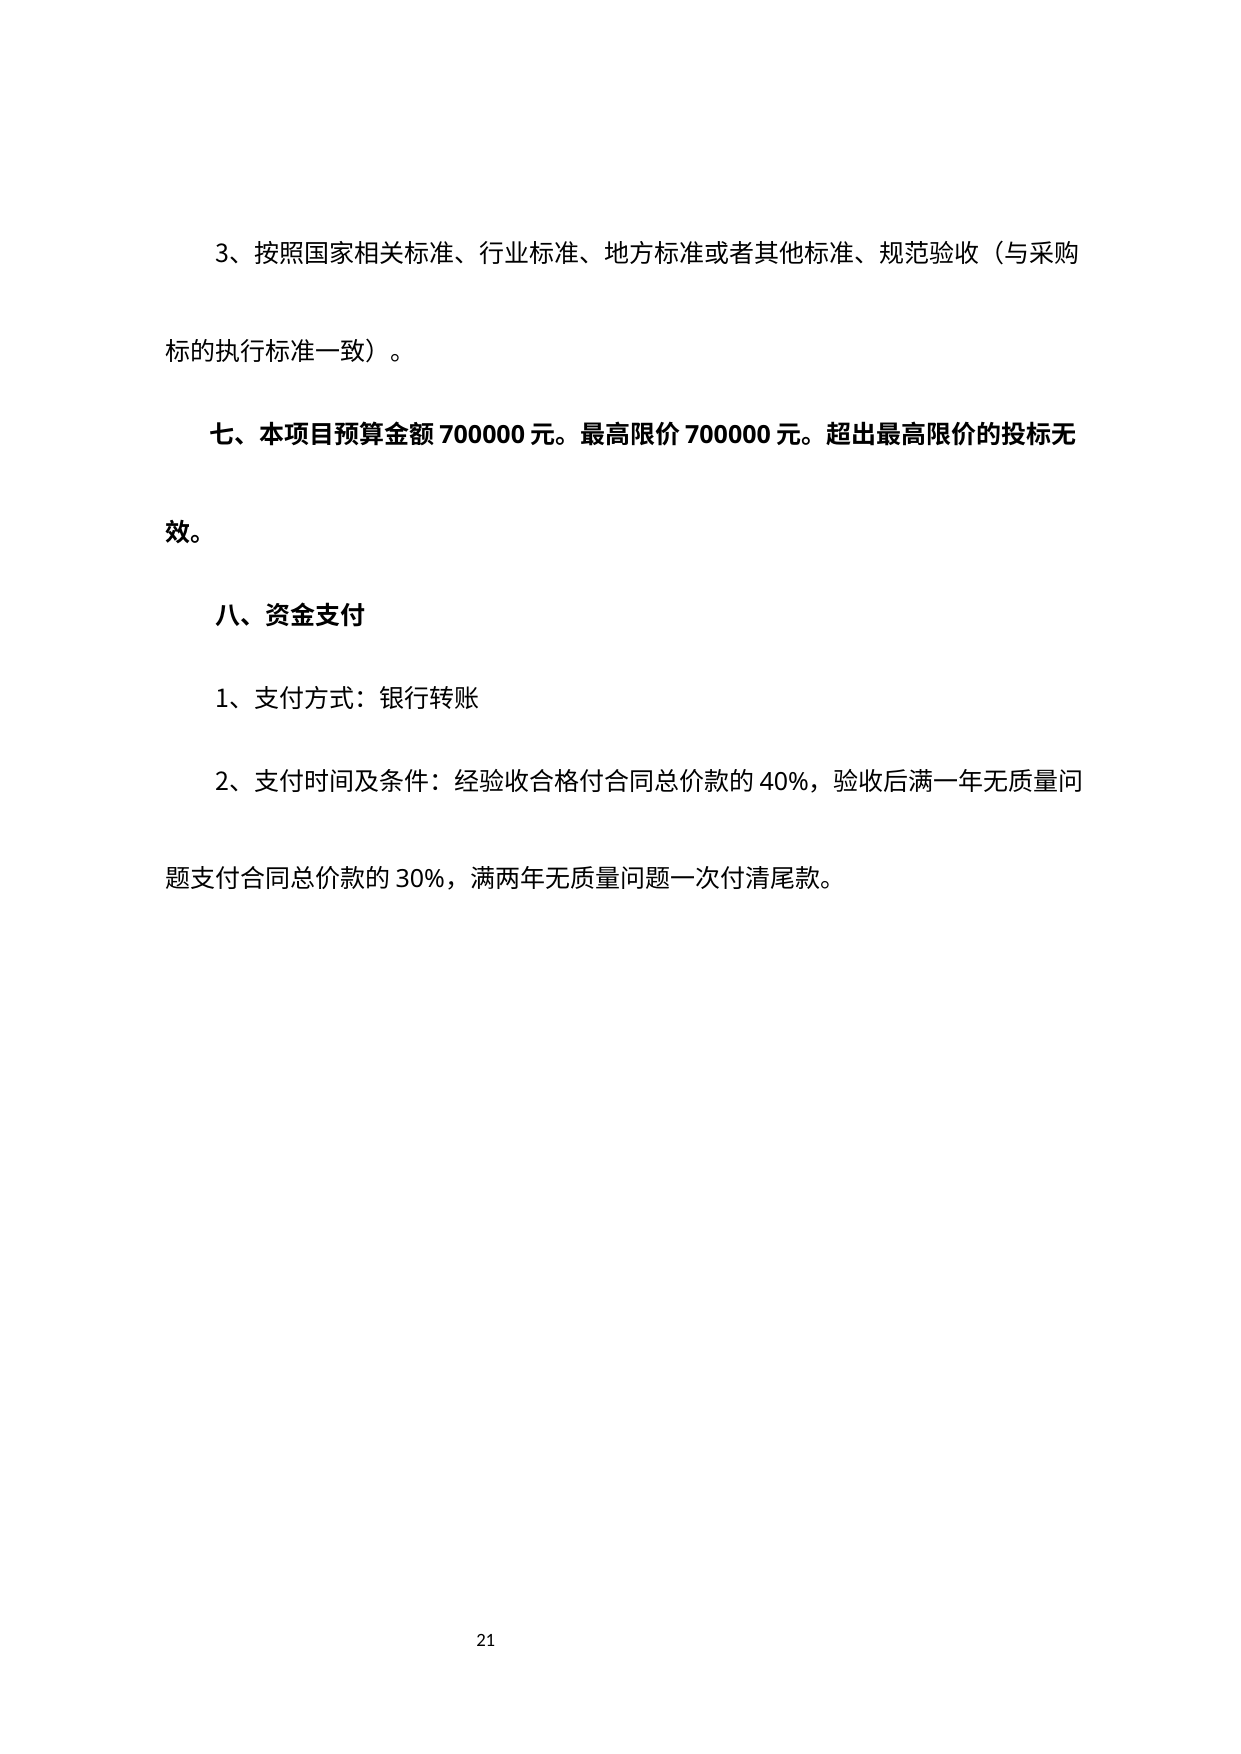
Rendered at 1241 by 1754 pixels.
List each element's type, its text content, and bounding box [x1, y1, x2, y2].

text 八、资金支付 [165, 581, 1087, 646]
text 3、按照国家相关标准、行业标准、地方标准或者其他标准、规范验收（与采购标的执行标准一致）。 [165, 219, 1087, 382]
text 七、本项目预算金额700000元。最高限价700000元。超出最高限价的投标无效。 [165, 400, 1087, 563]
text 1、支付方式：银行转账 [165, 664, 1087, 729]
text 2、支付时间及条件：经验收合格付合同总价款的40%，验收后满一年无质量问题支付合同总价款的30%，满两年无质量问题一次付清尾款。 [165, 747, 1087, 909]
